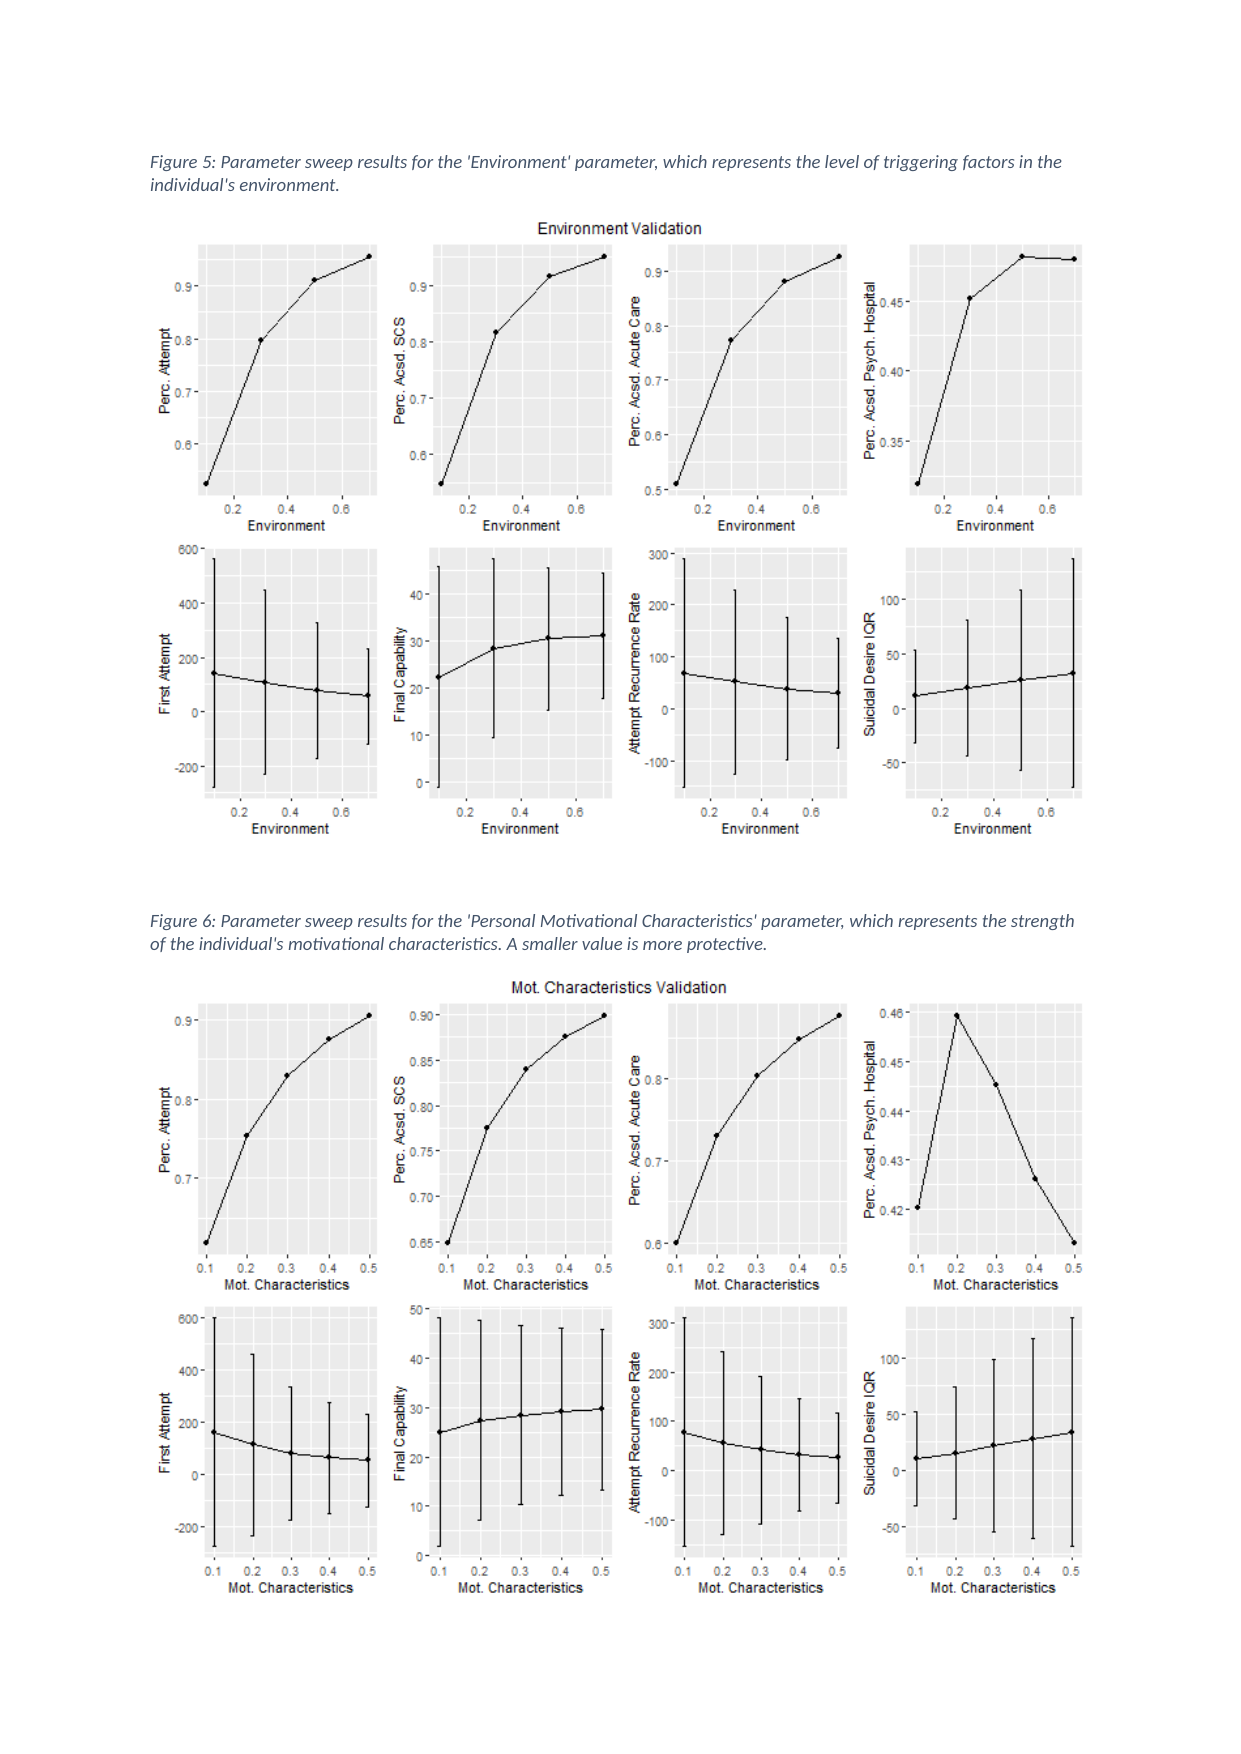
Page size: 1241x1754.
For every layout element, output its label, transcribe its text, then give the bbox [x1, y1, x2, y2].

text Figure 6: Parameter sweep results for the 'Personal Motivational Characteristics' parameter, which represents the strength of the individual's motivational characteristics. A smaller value is more protective. [150, 909, 1090, 955]
picture [150, 216, 1090, 843]
text Figure 5: Parameter sweep results for the 'Environment' parameter, which represents the level of triggering factors in the individual's environment. [150, 150, 1090, 196]
picture [150, 976, 1090, 1602]
